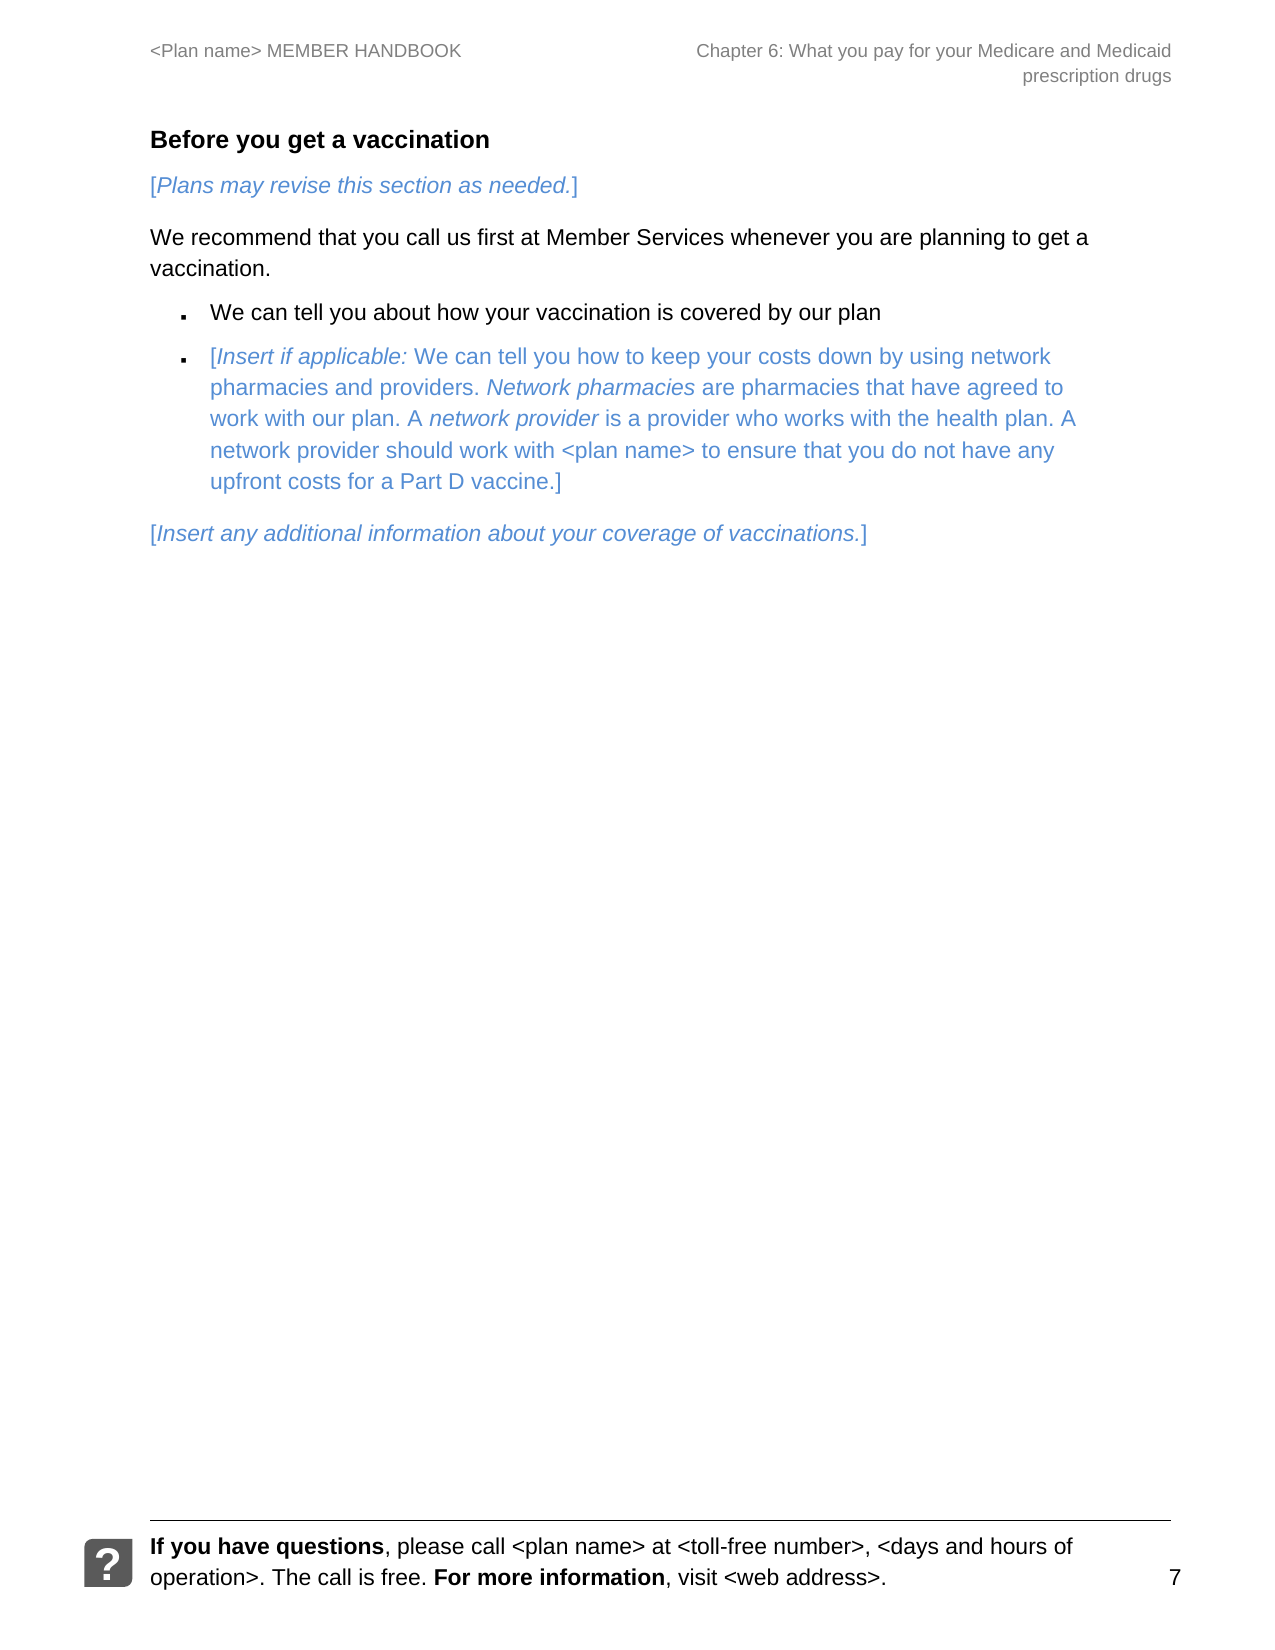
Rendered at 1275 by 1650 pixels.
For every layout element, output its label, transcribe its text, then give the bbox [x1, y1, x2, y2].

list [Insert if applicable: We can tell you how to keep your costs down by using network pharmacies and providers. Network pharmacies are pharmacies that have agreed to work with our plan. A network provider is a provider who works with the health plan. A network provider should work with <plan name> to ensure that you do not have any upfront costs for a Part D vaccine.] [180, 339, 1096, 496]
list We can tell you about how your vaccination is covered by our plan [180, 296, 1096, 327]
subtitle Before you get a vaccination [150, 118, 1096, 156]
text [Insert any additional information about your coverage of vaccinations.] [150, 516, 1096, 548]
text [Plans may revise this section as needed.] [150, 168, 1096, 200]
text We recommend that you call us first at Member Services whenever you are planning to get a vaccination. [150, 221, 1096, 283]
